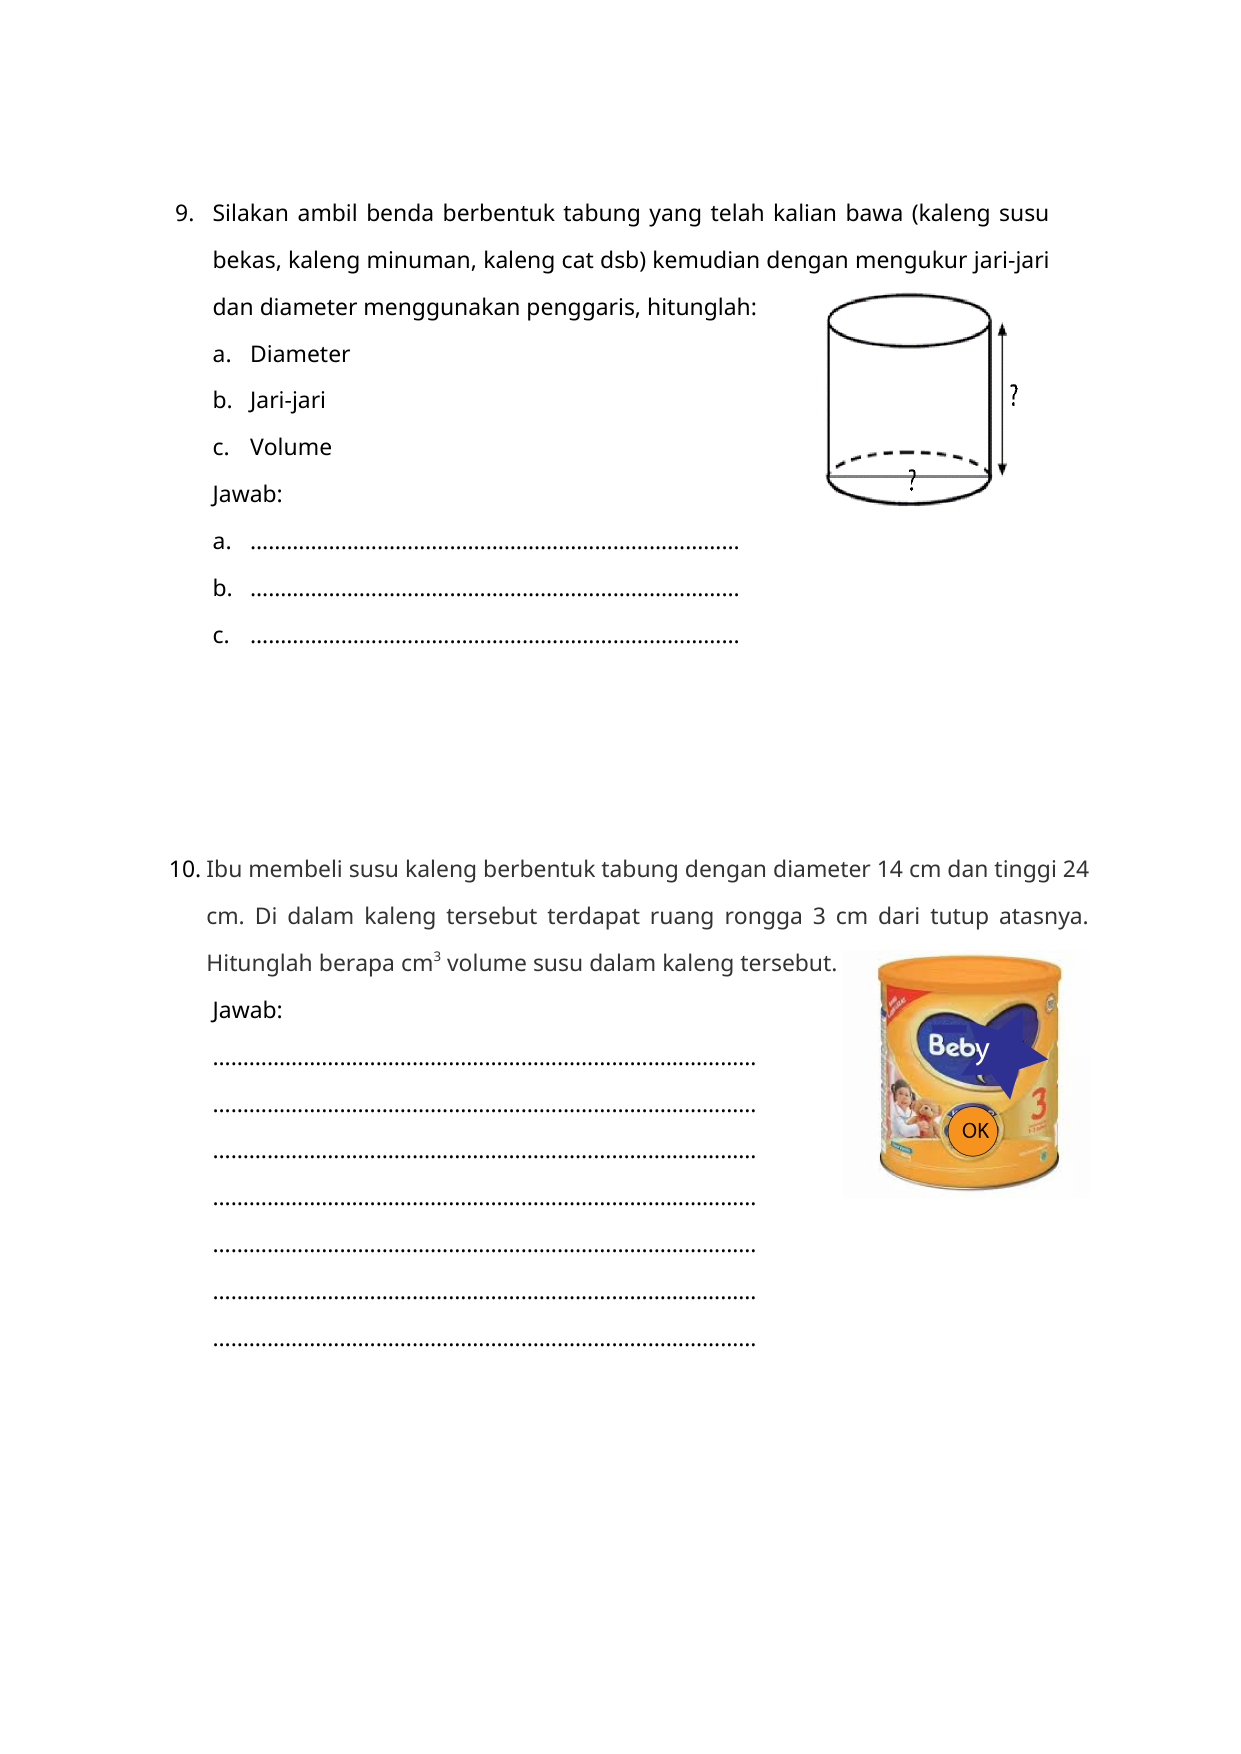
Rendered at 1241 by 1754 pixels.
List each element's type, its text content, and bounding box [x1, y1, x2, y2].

text ……………………………………………………………………………… [212, 1275, 1090, 1306]
list Diameter [212, 337, 823, 369]
list ……………………………………………………………………… [212, 572, 1051, 603]
list Silakan ambil benda berbentuk tabung yang telah kalian bawa (kaleng susu bekas, kaleng minuman, kaleng cat dsb) kemudian dengan mengukur jari-jari dan diameter menggunakan penggaris, hitunglah: [175, 197, 1051, 322]
list ……………………………………………………………………… [212, 525, 1051, 556]
list Jari-jari [212, 384, 823, 416]
picture [823, 290, 1051, 511]
list Volume [212, 431, 823, 462]
text Jawab: [212, 478, 823, 509]
picture [842, 950, 1091, 1199]
list ……………………………………………………………………… [212, 619, 1051, 650]
text ……………………………………………………………………………… [212, 1041, 842, 1072]
text ……………………………………………………………………………… [212, 1181, 1090, 1212]
text ……………………………………………………………………………… [212, 1087, 842, 1119]
text ……………………………………………………………………………… [212, 1134, 842, 1166]
text ……………………………………………………………………………… [212, 1322, 1090, 1353]
list Ibu membeli susu kaleng berbentuk tabung dengan diameter 14 cm dan tinggi 24 cm. Di dalam kaleng tersebut terdapat ruang rongga 3 cm dari tutup atasnya. Hitunglah berapa cm3 volume susu dalam kaleng tersebut. [169, 853, 1090, 978]
text ……………………………………………………………………………… [212, 1228, 1090, 1259]
text Jawab: [212, 994, 842, 1025]
